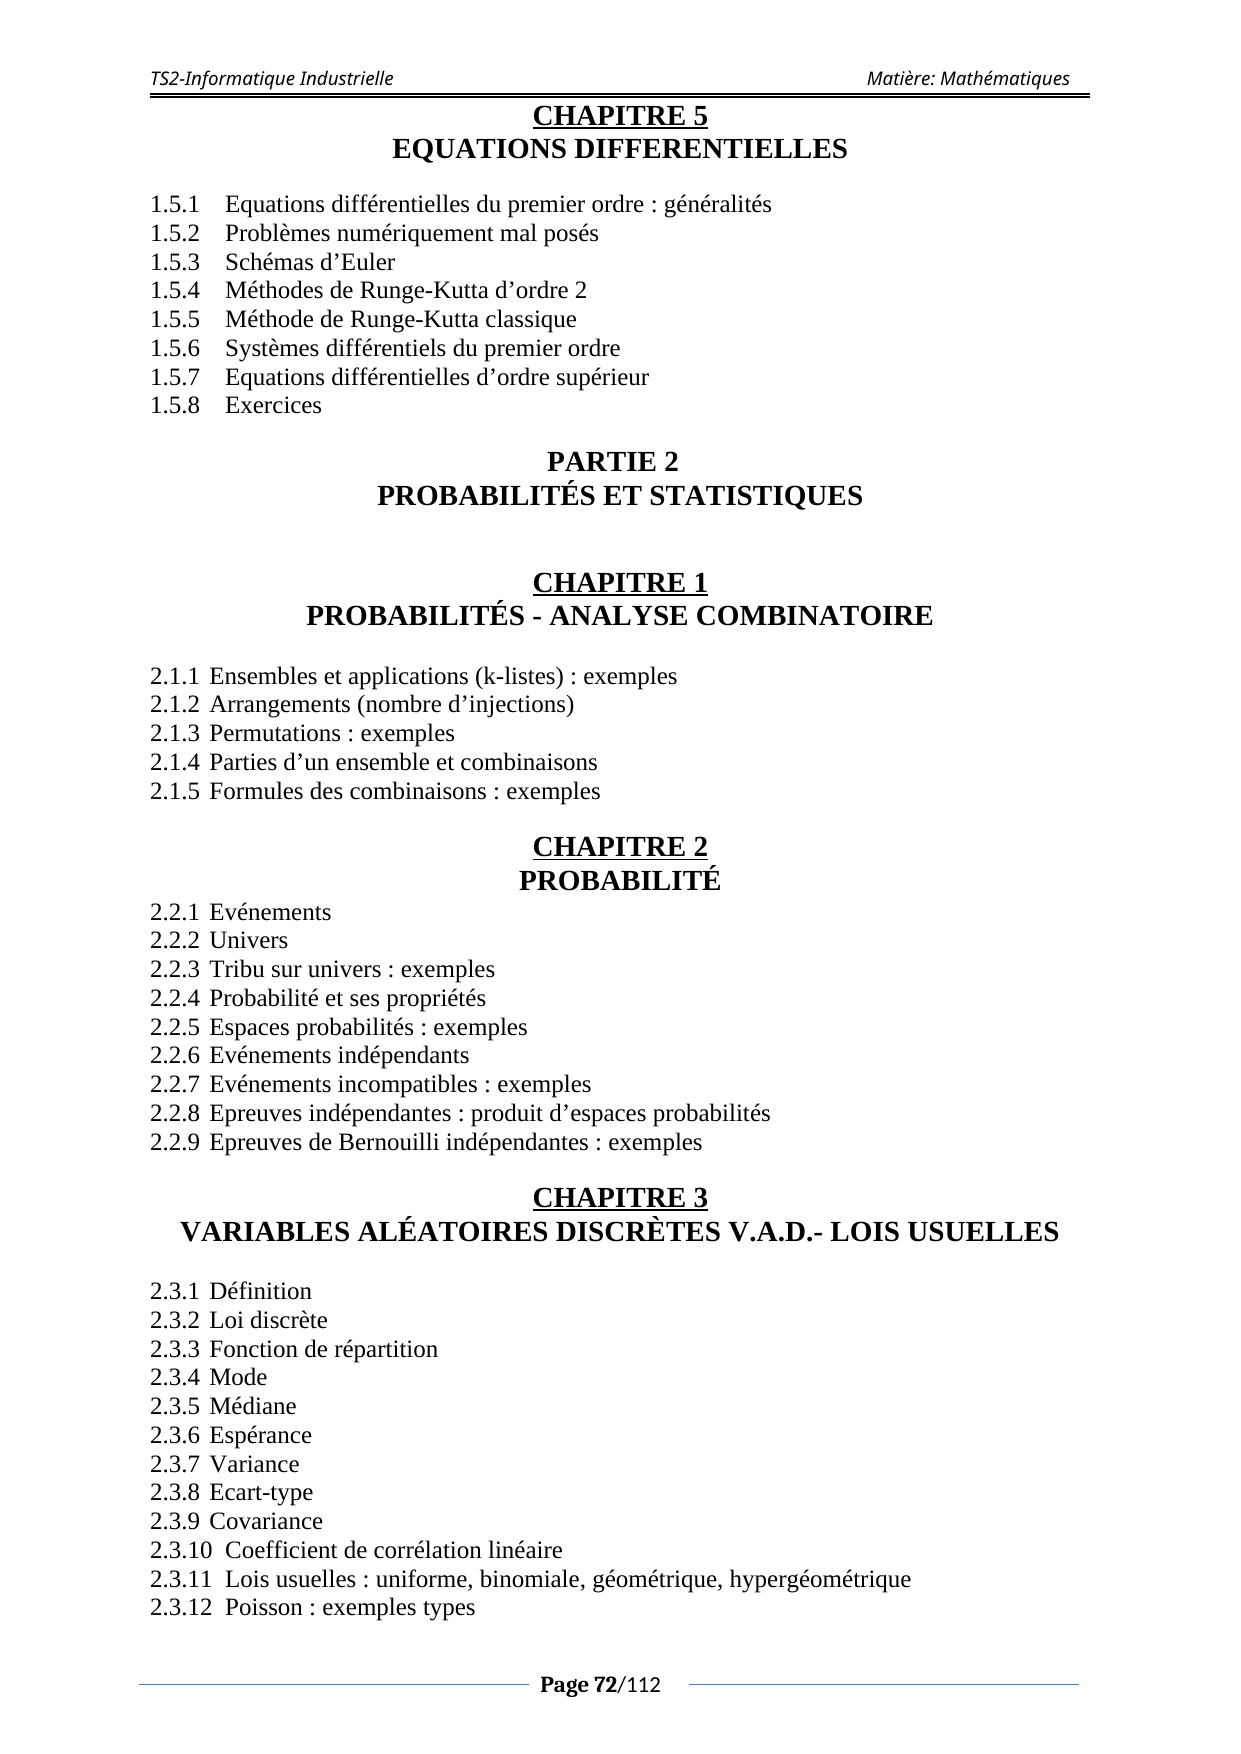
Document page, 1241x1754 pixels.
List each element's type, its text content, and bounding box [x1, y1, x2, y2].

text 2.2.5 Espaces probabilités : exemples [150, 1012, 1090, 1040]
text 2.3.11 Lois usuelles : uniforme, binomiale, géométrique, hypergéométrique [150, 1564, 1090, 1592]
text 2.2.9 Epreuves de Bernouilli indépendantes : exemples [150, 1127, 1090, 1155]
text 2.2.3 Tribu sur univers : exemples [150, 954, 1090, 983]
text 2.2.7 Evénements incompatibles : exemples [150, 1069, 1090, 1098]
text 2.1.4 Parties d’un ensemble et combinaisons [150, 747, 1090, 776]
list Méthode de Runge-Kutta classique [150, 304, 1090, 333]
text 2.1.2 Arrangements (nombre d’injections) [150, 689, 1090, 718]
text 2.3.9 Covariance [150, 1506, 1090, 1535]
text 2.1.1 Ensembles et applications (k-listes) : exemples [150, 661, 1090, 689]
text 2.2.8 Epreuves indépendantes : produit d’espaces probabilités [150, 1098, 1090, 1127]
text 2.2.1 Evénements [150, 897, 1090, 925]
text 2.1.5 Formules des combinaisons : exemples [150, 776, 1090, 804]
list Systèmes différentiels du premier ordre [150, 333, 1090, 362]
list Problèmes numériquement mal posés [150, 218, 1090, 247]
text 2.1.3 Permutations : exemples [150, 718, 1090, 747]
text 2.3.3 Fonction de répartition [150, 1334, 1090, 1362]
title chapitre 3 Variables aléatoires discrètes V.A.D.- Lois usuelles [150, 1180, 1090, 1247]
list Exercices [150, 390, 1090, 419]
text 2.2.6 Evénements indépendants [150, 1040, 1090, 1069]
title Partie 2 Probabilités et statistiques [150, 444, 1090, 511]
text 2.3.5 Médiane [150, 1391, 1090, 1420]
text 2.3.7 Variance [150, 1449, 1090, 1477]
text 2.3.1 Définition [150, 1276, 1090, 1305]
title chapitre 5 equations differentielles [150, 98, 1090, 165]
title chapitre 1 Probabilités - Analyse combinatoire [150, 565, 1090, 632]
text 2.3.12 Poisson : exemples types [150, 1592, 1090, 1621]
list Equations différentielles d’ordre supérieur [150, 362, 1090, 390]
list Equations différentielles du premier ordre : généralités [150, 189, 1090, 218]
text 2.3.8 Ecart-type [150, 1477, 1090, 1506]
text 2.3.6 Espérance [150, 1420, 1090, 1449]
list Méthodes de Runge-Kutta d’ordre 2 [150, 275, 1090, 304]
text 2.3.10 Coefficient de corrélation linéaire [150, 1535, 1090, 1564]
list Schémas d’Euler [150, 247, 1090, 275]
title chapitre 2 Probabilité [150, 829, 1090, 897]
text 2.2.4 Probabilité et ses propriétés [150, 983, 1090, 1012]
text 2.2.2 Univers [150, 925, 1090, 954]
text 2.3.2 Loi discrète [150, 1305, 1090, 1334]
text 2.3.4 Mode [150, 1362, 1090, 1391]
